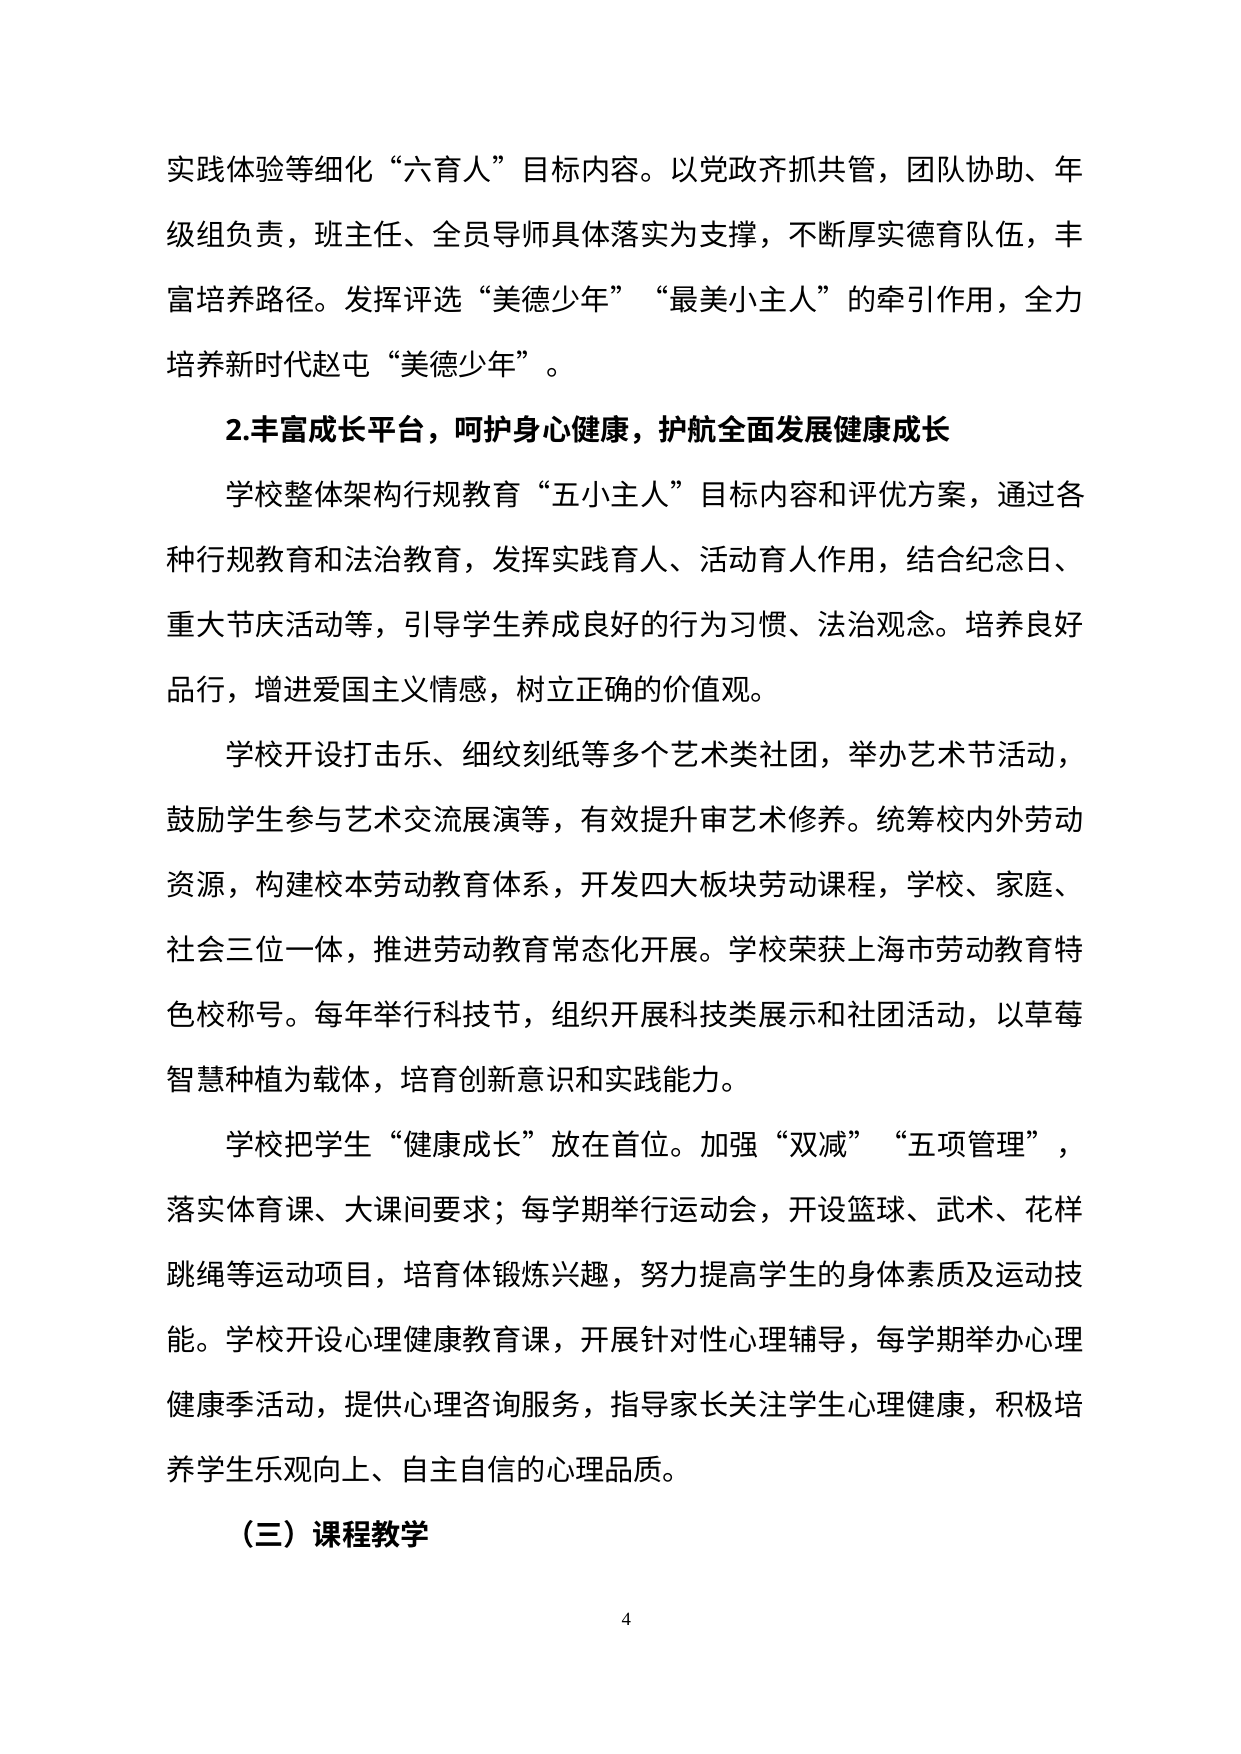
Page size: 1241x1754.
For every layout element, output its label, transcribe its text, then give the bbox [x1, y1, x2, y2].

text 学校开设打击乐、细纹刻纸等多个艺术类社团，举办艺术节活动，鼓励学生参与艺术交流展演等，有效提升审艺术修养。统筹校内外劳动资源，构建校本劳动教育体系，开发四大板块劳动课程，学校、家庭、社会三位一体，推进劳动教育常态化开展。学校荣获上海市劳动教育特色校称号。每年举行科技节，组织开展科技类展示和社团活动，以草莓智慧种植为载体，培育创新意识和实践能力。 [167, 720, 1085, 1110]
text 2.丰富成长平台，呵护身心健康，护航全面发展健康成长 [167, 395, 1085, 460]
text （三）课程教学 [167, 1500, 1085, 1565]
text 学校把学生“健康成长”放在首位。加强“双减”“五项管理”，落实体育课、大课间要求；每学期举行运动会，开设篮球、武术、花样跳绳等运动项目，培育体锻炼兴趣，努力提高学生的身体素质及运动技能。学校开设心理健康教育课，开展针对性心理辅导，每学期举办心理健康季活动，提供心理咨询服务，指导家长关注学生心理健康，积极培养学生乐观向上、自主自信的心理品质。 [167, 1110, 1085, 1500]
text 学校整体架构行规教育“五小主人”目标内容和评优方案，通过各种行规教育和法治教育，发挥实践育人、活动育人作用，结合纪念日、重大节庆活动等，引导学生养成良好的行为习惯、法治观念。培养良好品行，增进爱国主义情感，树立正确的价值观。 [167, 460, 1085, 720]
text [167, 135, 1085, 395]
